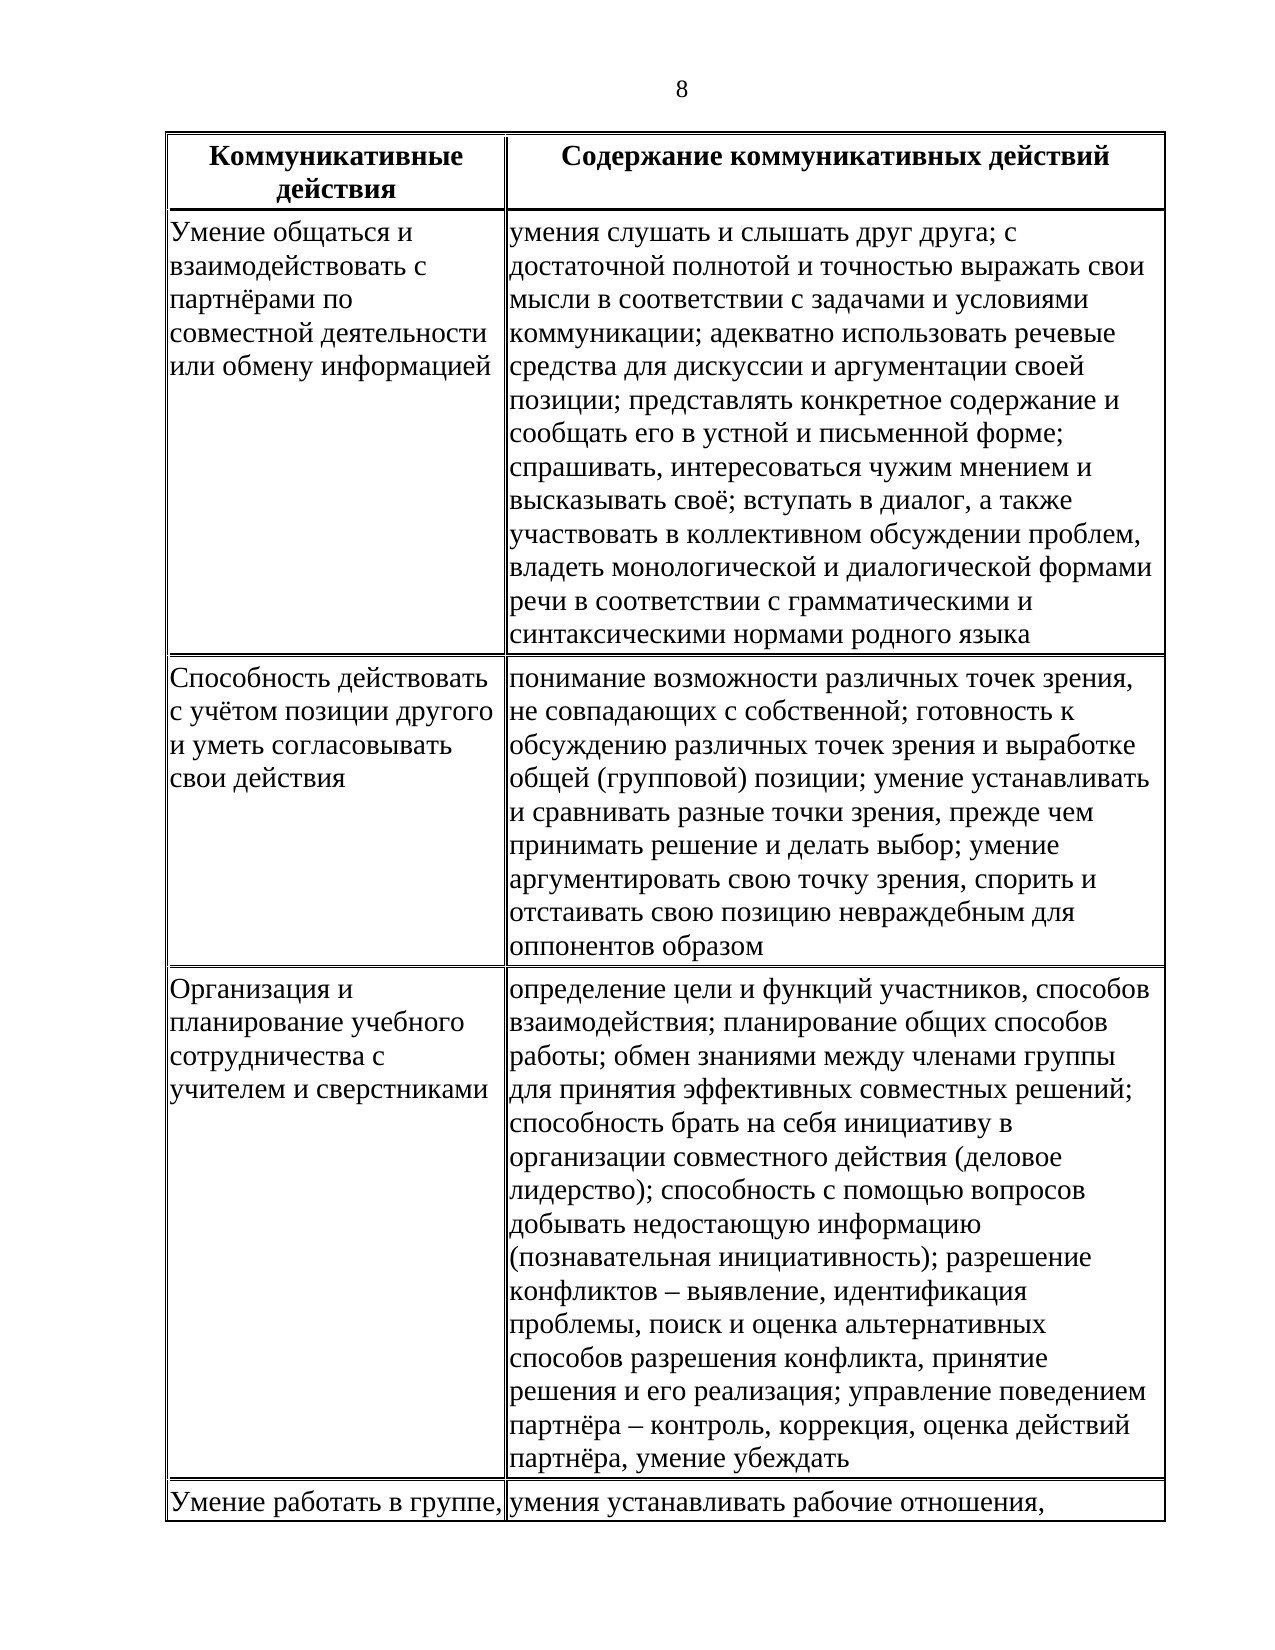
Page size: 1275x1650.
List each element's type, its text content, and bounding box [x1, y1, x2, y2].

table_header Коммуникативные действия [168, 133, 506, 208]
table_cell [508, 1481, 1164, 1520]
table_cell умения слушать и слышать друг друга; с достаточной полнотой и точностью выражать свои мысли в соответствии с задачами и условиями коммуникации; адекватно использовать речевые средства для дискуссии и аргументации своей позиции; представлять конкретное содержание и сообщать его в устной и письменной форме; спрашивать, интересоваться чужим мнением и высказывать своё; вступать в диалог, а также участвовать в коллективном обсуждении проблем, владеть монологической и диалогической формами речи в соответствии с грамматическими и синтаксическими нормами родного языка [508, 211, 1164, 653]
table_cell понимание возможности различных точек зрения, не совпадающих с собственной; готовность к обсуждению различных точек зрения и выработке общей (групповой) позиции; умение устанавливать и сравнивать разные точки зрения, прежде чем принимать решение и делать выбор; умение аргументировать свою точку зрения, спорить и отстаивать свою позицию невраждебным для оппонентов образом [508, 657, 1164, 965]
table_cell Организация и планирование учебного сотрудничества с учителем и сверстниками [166, 965, 506, 1477]
table_header Содержание коммуникативных действий [506, 135, 1164, 208]
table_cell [168, 1477, 504, 1520]
table_cell определение цели и функций участников, способов взаимодействия; планирование общих способов работы; обмен знаниями между членами группы для принятия эффективных совместных решений; способность брать на себя инициативу в организации совместного действия (деловое лидерство); способность с помощью вопросов добывать недостающую информацию (познавательная инициативность); разрешение конфликтов – выявление, идентификация проблемы, поиск и оценка альтернативных способов разрешения конфликта, принятие решения и его реализация; управление поведением партнёра – контроль, коррекция, оценка действий партнёра, умение убеждать [508, 968, 1164, 1477]
table_cell Способность действовать с учётом позиции другого и уметь согласовывать свои действия [168, 653, 504, 965]
table_cell Умение общаться и взаимодействовать с партнёрами по совместной деятельности или обмену информацией [166, 208, 504, 653]
